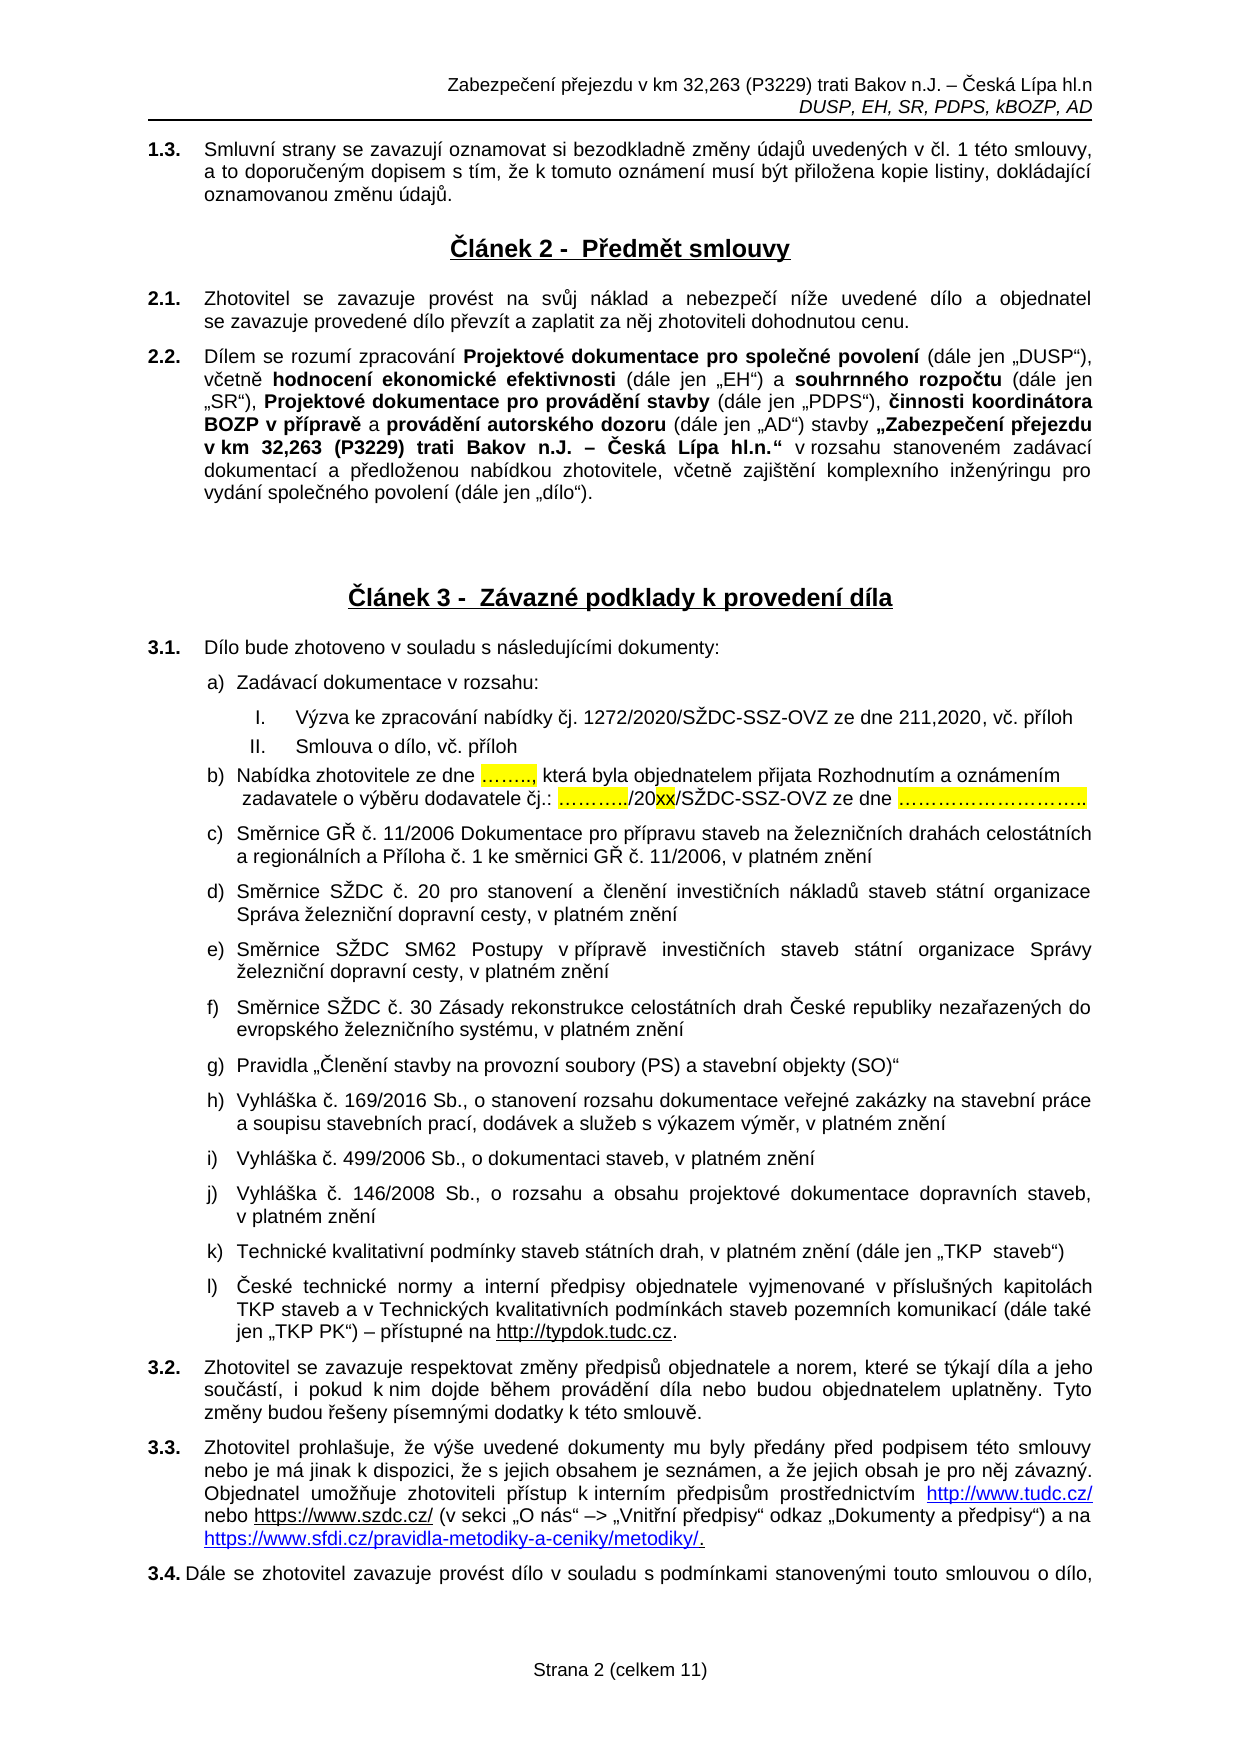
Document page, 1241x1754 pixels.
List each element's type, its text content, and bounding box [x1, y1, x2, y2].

list České technické normy a interní předpisy objednatele vyjmenované v příslušných kapitolách TKP staveb a v Technických kvalitativních podmínkách staveb pozemních komunikací (dále také jen „TKP PK“) – přístupné na http://typdok.tudc.cz. [207, 1275, 1092, 1343]
list Technické kvalitativní podmínky staveb státních drah, v platném znění (dále jen „TKP staveb“) [207, 1240, 1092, 1262]
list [148, 1562, 1092, 1585]
text 3.1. Dílo bude zhotoveno v souladu s následujícími dokumenty: [148, 636, 1092, 658]
list Nabídka zhotovitele ze dne …….., která byla objednatelem přijata Rozhodnutím a oznámením [537, 764, 1092, 787]
list Smlouva o dílo, vč. příloh [266, 735, 1092, 758]
text Článek 2 - Předmět smlouvy [148, 234, 1092, 263]
list Pravidla „Členění stavby na provozní soubory (PS) a stavební objekty (SO)“ [207, 1053, 1092, 1076]
list Výzva ke zpracování nabídky čj. 1272/2020/SŽDC-SSZ-OVZ ze dne 211,2020, vč. příloh [266, 706, 1092, 729]
list Nabídka zhotovitele ze dne …….., která byla objednatelem přijata Rozhodnutím a oznámením [207, 764, 481, 787]
list Vyhláška č. 169/2016 Sb., o stanovení rozsahu dokumentace veřejné zakázky na stavební práce a soupisu stavebních prací, dodávek a služeb s výkazem výměr, v platném znění [207, 1089, 1092, 1134]
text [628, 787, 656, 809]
list Směrnice GŘ č. 11/2006 Dokumentace pro přípravu staveb na železničních drahách celostátních a regionálních a Příloha č. 1 ke směrnici GŘ č. 11/2006, v platném znění [207, 822, 1092, 867]
text Článek 3 - Závazné podklady k provedení díla [148, 583, 1092, 612]
list Vyhláška č. 499/2006 Sb., o dokumentaci staveb, v platném znění [207, 1147, 1092, 1169]
text zadavatele o výběru dodavatele čj.: ………../20xx/SŽDC-SSZ-OVZ ze dne ……………………….. [675, 787, 898, 809]
list Zadávací dokumentace v rozsahu: [207, 671, 1092, 693]
text 2.1. Zhotovitel se zavazuje provést na svůj náklad a nebezpečí níže uvedené dílo a objednatel se zavazuje provedené dílo převzít a zaplatit za něj zhotoviteli dohodnutou cenu. [148, 287, 1092, 332]
list Směrnice SŽDC SM62 Postupy v přípravě investičních staveb státní organizace Správy železniční dopravní cesty, v platném znění [207, 938, 1092, 983]
text 3.3. Zhotovitel prohlašuje, že výše uvedené dokumenty mu byly předány před podpisem této smlouvy nebo je má jinak k dispozici, že s jejich obsahem je seznámen, a že jejich obsah je pro něj závazný. Objednatel umožňuje zhotoviteli přístup k interním předpisům prostřednictvím http://www.tudc.cz/ nebo https://www.szdc.cz/ (v sekci „O nás“ –> „Vnitřní předpisy“ odkaz „Dokumenty a předpisy“) a na https://www.sfdi.cz/pravidla-metodiky-a-ceniky/metodiky/. [148, 1436, 1092, 1550]
text 3.2. Zhotovitel se zavazuje respektovat změny předpisů objednatele a norem, které se týkají díla a jeho součástí, i pokud k nim dojde během provádění díla nebo budou objednatelem uplatněny. Tyto změny budou řešeny písemnými dodatky k této smlouvě. [148, 1356, 1092, 1424]
list Vyhláška č. 146/2008 Sb., o rozsahu a obsahu projektové dokumentace dopravních staveb, v platném znění [207, 1182, 1092, 1227]
text 1.3. Smluvní strany se zavazují oznamovat si bezodkladně změny údajů uvedených v čl. 1 této smlouvy, a to doporučeným dopisem s tím, že k tomuto oznámení musí být přiložena kopie listiny, dokládající oznamovanou změnu údajů. [148, 137, 1092, 206]
text 2.2. Dílem se rozumí zpracování Projektové dokumentace pro společné povolení (dále jen „DUSP“), včetně hodnocení ekonomické efektivnosti (dále jen „EH“) a souhrnného rozpočtu (dále jen „SR“), Projektové dokumentace pro provádění stavby (dále jen „PDPS“), činnosti koordinátora BOZP v přípravě a provádění autorského dozoru (dále jen „AD“) stavby „Zabezpečení přejezdu v km 32,263 (P3229) trati Bakov n.J. – Česká Lípa hl.n.“ v rozsahu stanoveném zadávací dokumentací a předloženou nabídkou zhotovitele, včetně zajištění komplexního inženýringu pro vydání společného povolení (dále jen „dílo“). [148, 345, 1092, 504]
list Směrnice SŽDC č. 30 Zásady rekonstrukce celostátních drah České republiky nezařazených do evropského železničního systému, v platném znění [207, 996, 1092, 1041]
list Směrnice SŽDC č. 20 pro stanovení a členění investičních nákladů staveb státní organizace Správa železniční dopravní cesty, v platném znění [207, 880, 1092, 925]
text zadavatele o výběru dodavatele čj.: ………../20xx/SŽDC-SSZ-OVZ ze dne ……………………….. [236, 787, 558, 809]
